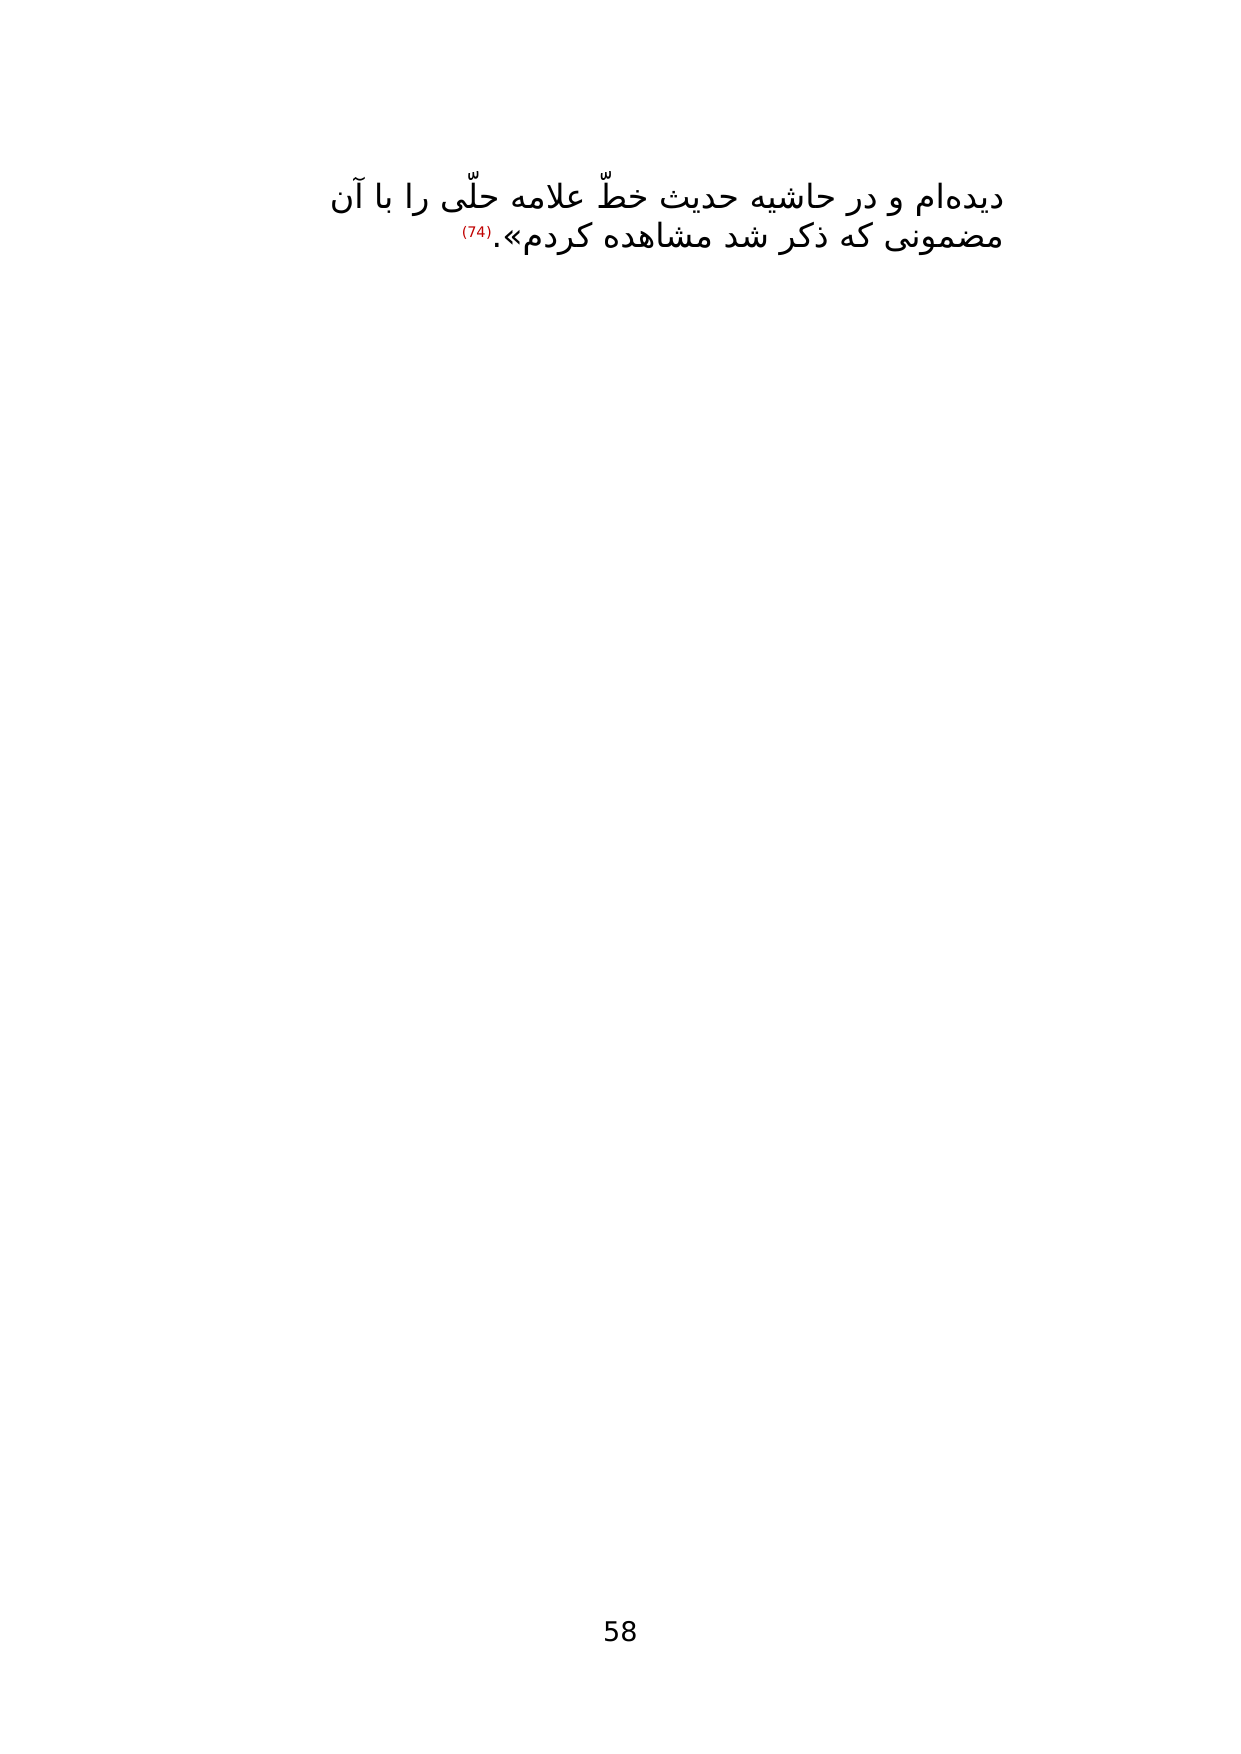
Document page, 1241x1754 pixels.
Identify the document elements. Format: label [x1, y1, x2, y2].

text [236, 177, 1004, 255]
